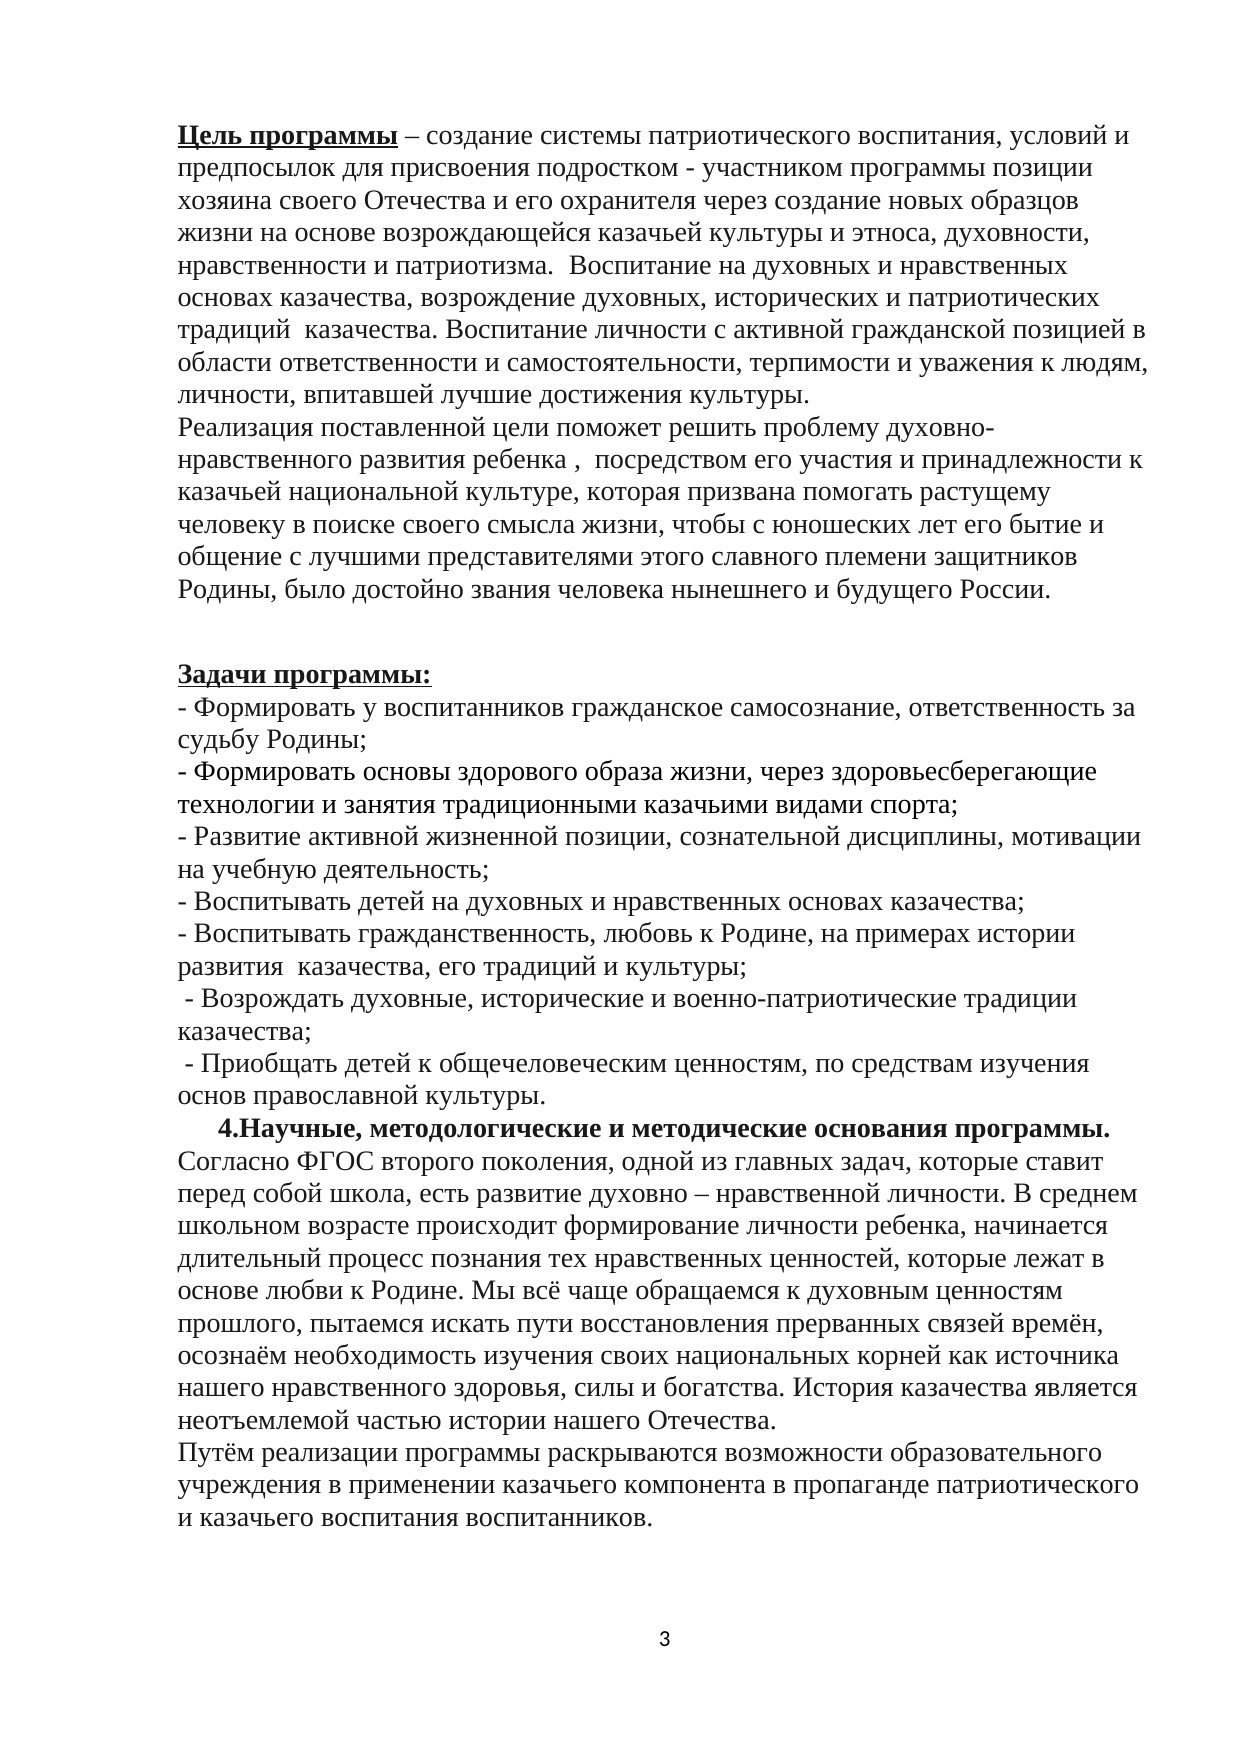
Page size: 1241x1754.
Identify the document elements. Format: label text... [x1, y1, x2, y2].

text - Возрождать духовные, исторические и военно-патриотические традиции казачества; [177, 981, 1152, 1046]
text Задачи программы: [177, 657, 1152, 690]
text - Развитие активной жизненной позиции, сознательной дисциплины, мотивации на учебную деятельность; [177, 819, 1152, 884]
text - Воспитывать детей на духовных и нравственных основах казачества; [177, 884, 1152, 916]
text Путём реализации программы раскрываются возможности образовательного учреждения в применении казачьего компонента в пропаганде патриотического и казачьего воспитания воспитанников. [177, 1435, 1152, 1532]
text - Формировать основы здорового образа жизни, через здоровьесберегающие технологии и занятия традиционными казачьими видами спорта; [177, 754, 1152, 819]
text Реализация поставленной цели поможет решить проблему духовно-нравственного развития ребенка , посредством его участия и принадлежности к казачьей национальной культуре, которая призвана помогать растущему человеку в поиске своего смысла жизни, чтобы с юношеских лет его бытие и общение с лучшими представителями этого славного племени защитников Родины, было достойно звания человека нынешнего и будущего России. [177, 410, 1152, 604]
text - Приобщать детей к общечеловеческим ценностям, по средствам изучения основ православной культуры. [177, 1046, 1152, 1111]
text - Воспитывать гражданственность, любовь к Родине, на примерах истории развития казачества, его традиций и культуры; [177, 916, 1152, 981]
text 4.Научные, методологические и методические основания программы. [177, 1111, 1152, 1144]
text - Формировать у воспитанников гражданское самосознание, ответственность за судьбу Родины; [177, 690, 1152, 754]
text Согласно ФГОС второго поколения, одной из главных задач, которые ставит перед собой школа, есть развитие духовно – нравственной личности. В среднем школьном возрасте происходит формирование личности ребенка, начинается длительный процесс познания тех нравственных ценностей, которые лежат в основе любви к Родине. Мы всё чаще обращаемся к духовным ценностям прошлого, пытаемся искать пути восстановления прерванных связей времён, осознаём необходимость изучения своих национальных корней как источника нашего нравственного здоровья, силы и богатства. История казачества является неотъемлемой частью истории нашего Отечества. [177, 1144, 1152, 1435]
text Цель программы – создание системы патриотического воспитания, условий и предпосылок для присвоения подростком - участником программы позиции хозяина своего Отечества и его охранителя через создание новых образцов жизни на основе возрождающейся казачьей культуры и этноса, духовности, нравственности и патриотизма. Воспитание на духовных и нравственных основах казачества, возрождение духовных, исторических и патриотических традиций казачества. Воспитание личности с активной гражданской позицией в области ответственности и самостоятельности, терпимости и уважения к людям, личности, впитавшей лучшие достижения культуры. [177, 118, 1152, 410]
